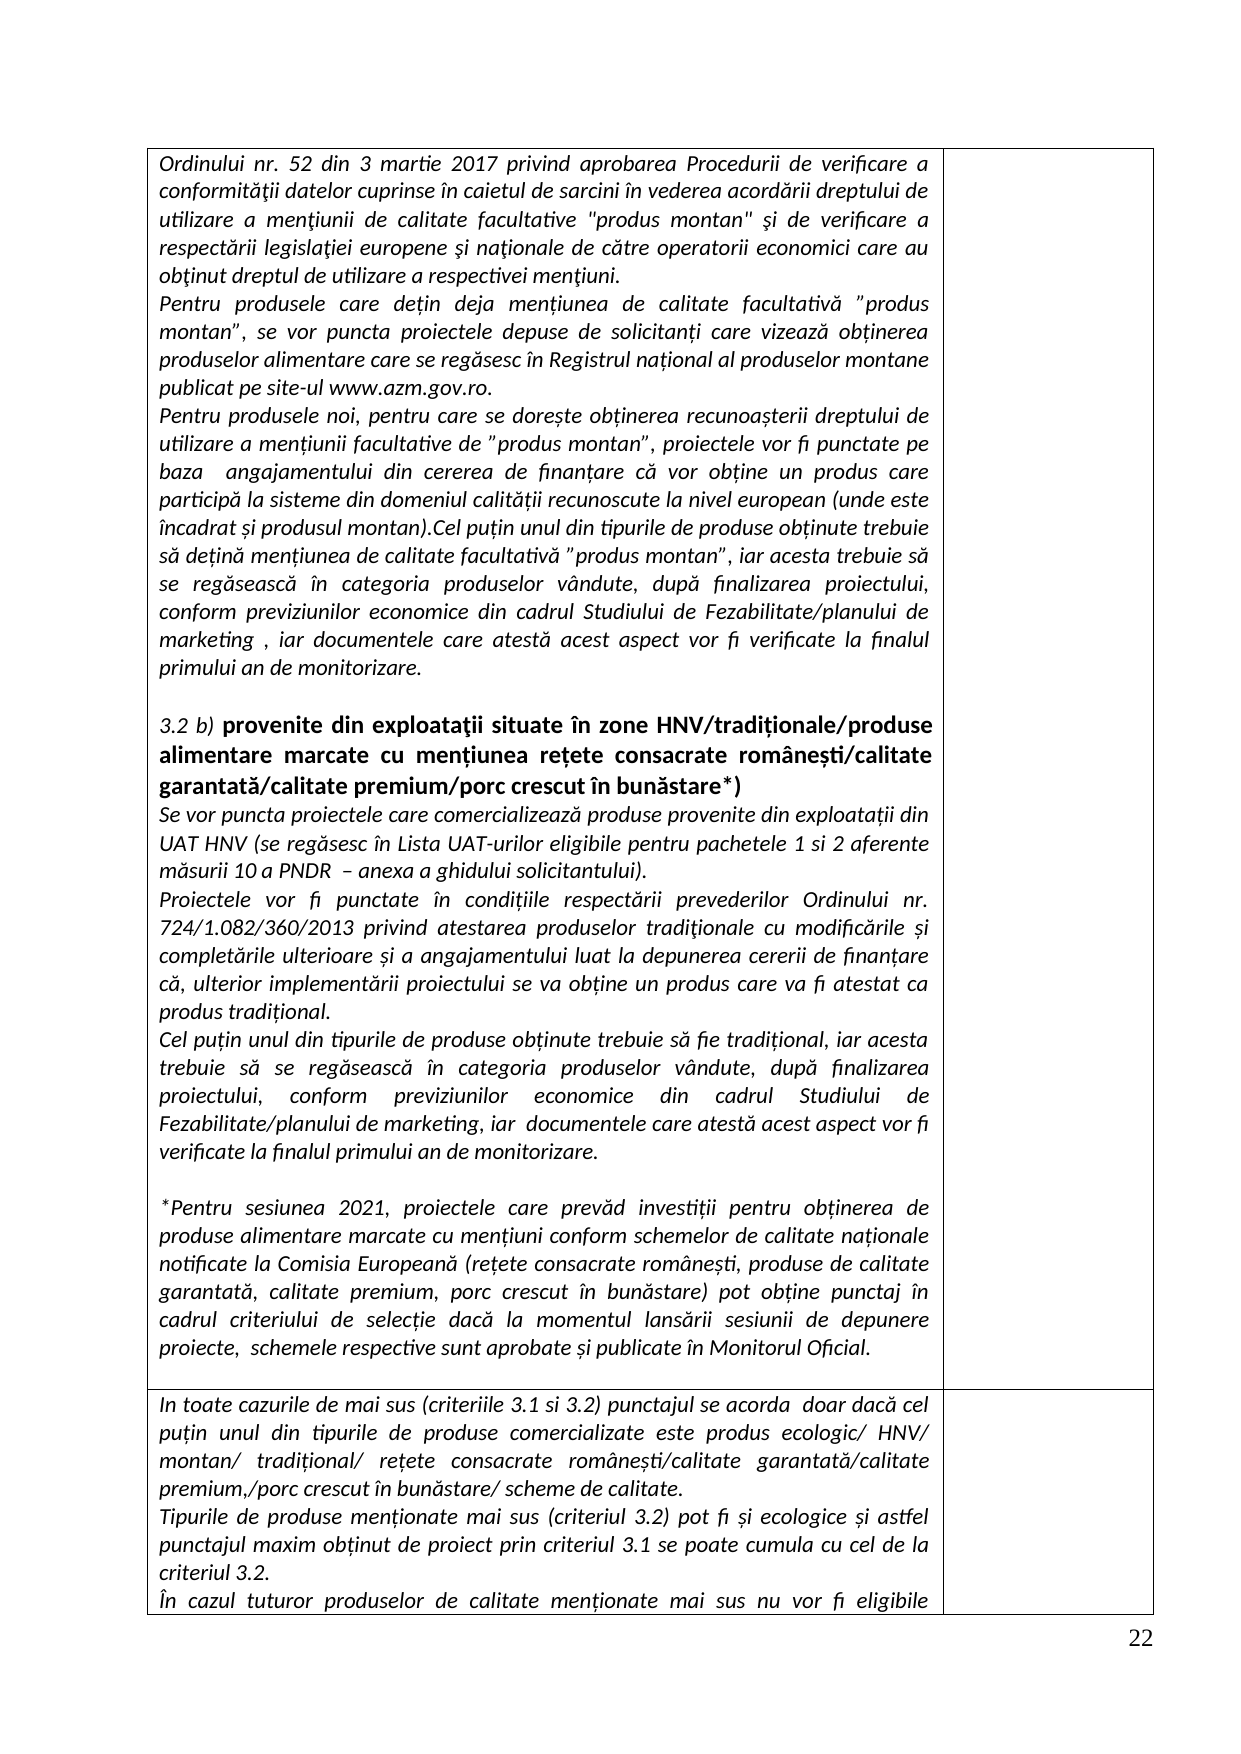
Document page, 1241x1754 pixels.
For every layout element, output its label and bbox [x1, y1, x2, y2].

table_cell [148, 149, 943, 1389]
table_cell [944, 149, 1153, 1389]
table_cell [148, 1390, 943, 1614]
table_cell [944, 1390, 1153, 1614]
